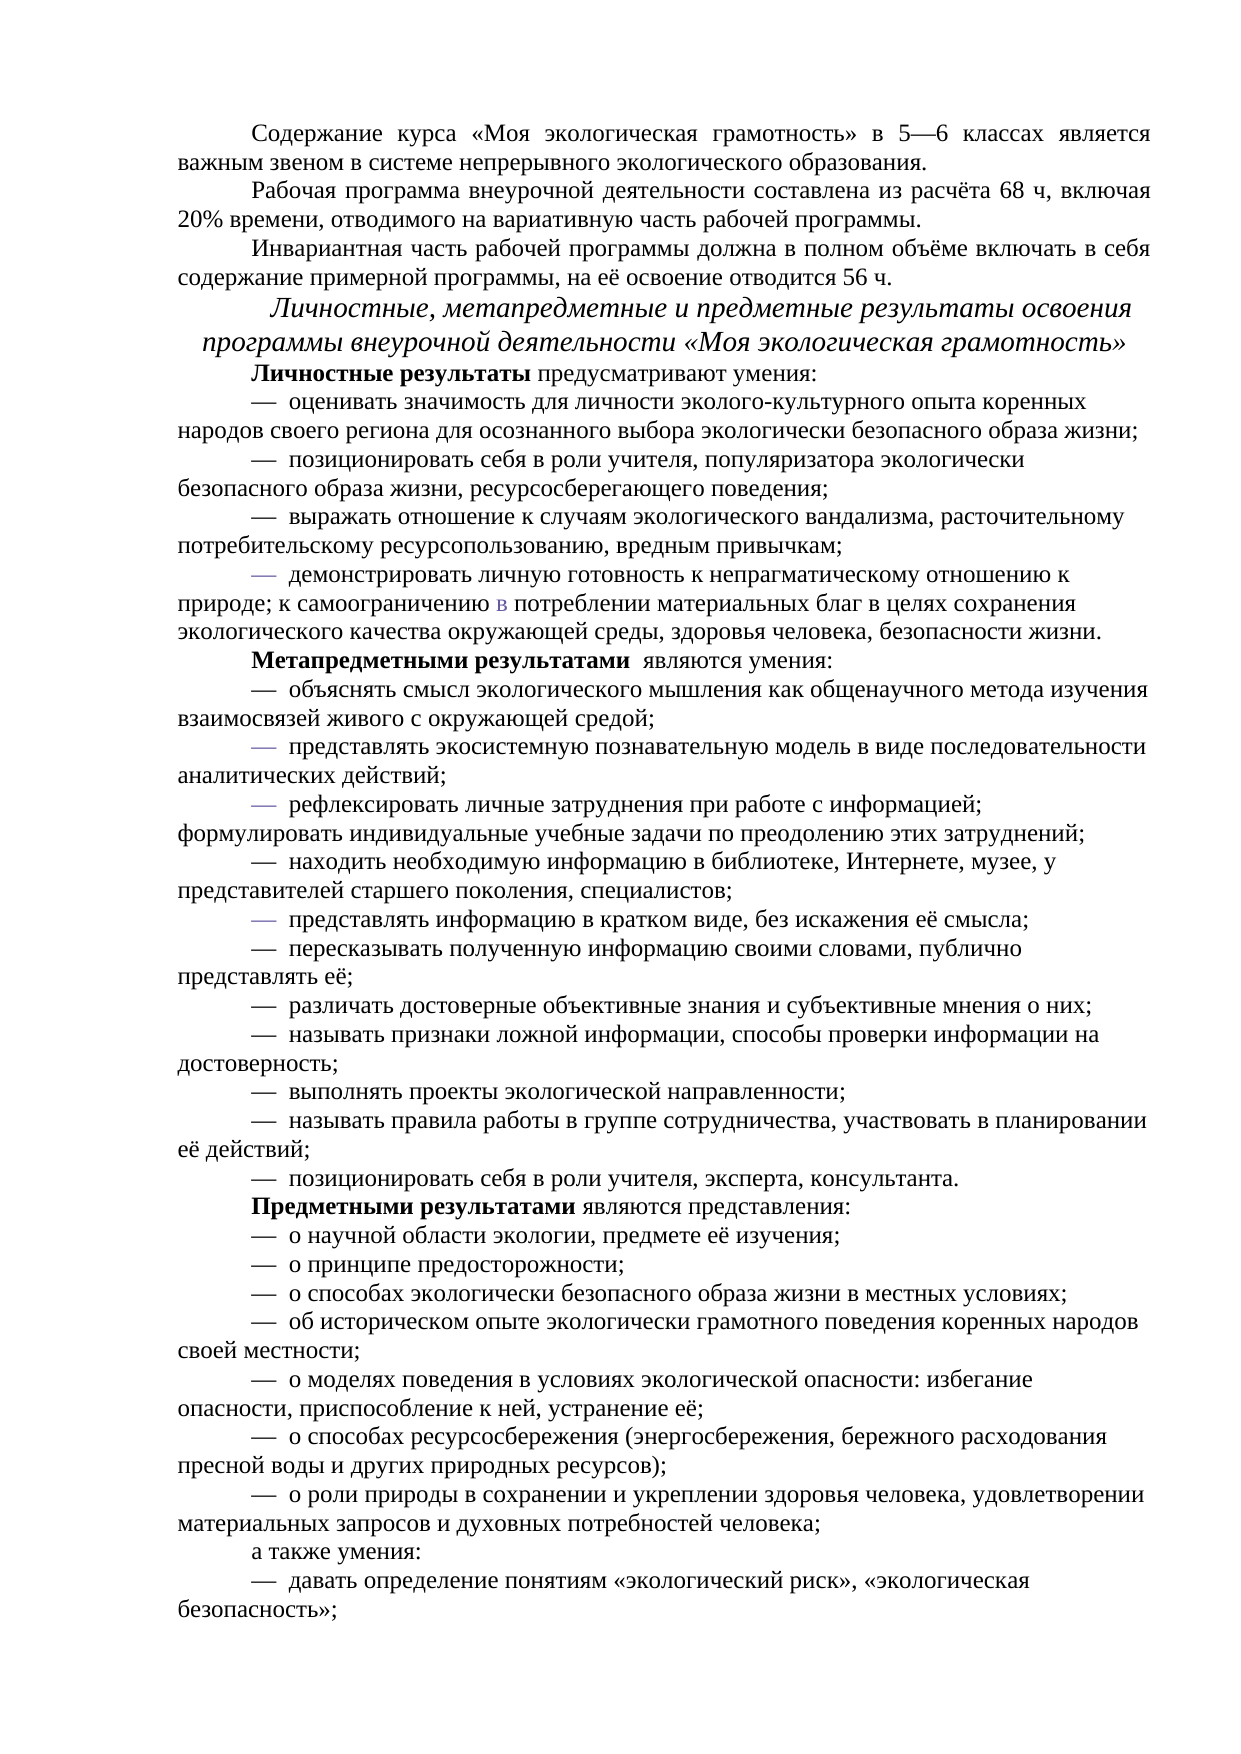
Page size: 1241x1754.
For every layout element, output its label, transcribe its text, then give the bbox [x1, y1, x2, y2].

text — различать достоверные объективные знания и субъективные мнения о них; [177, 990, 1152, 1019]
text — называть правила работы в группе сотрудничества, участвовать в планировании её действий; [177, 1105, 1152, 1163]
text — выполнять проекты экологической направленности; [177, 1076, 1152, 1105]
text — демонстрировать личную готовность к непрагматическому отношению к природе; к самоограничению в потреблении материальных благ в целях сохранения экологического качества окружающей среды, здоровья человека, безопасности жизни. [177, 559, 1152, 645]
text Инвариантная часть рабочей программы должна в полном объёме включать в себя содержание примерной программы, на её освоение отводится 56 ч. [177, 233, 1152, 291]
text — о способах ресурсосбережения (энергосбережения, бережного расходования пресной воды и других природных ресурсов); [177, 1421, 1152, 1479]
text — пересказывать полученную информацию своими словами, публично представлять её; [177, 933, 1152, 990]
text Рабочая программа внеурочной деятельности составлена из расчёта 68 ч, включая 20% времени, отводимого на вариативную часть рабочей программы. [177, 176, 1152, 233]
text Личностные результаты предусматривают умения: [177, 358, 1152, 386]
text — рефлексировать личные затруднения при работе с информацией; формулировать индивидуальные учебные задачи по преодолению этих затруднений; [177, 789, 1152, 846]
text — позиционировать себя в роли учителя, популяризатора экологически безопасного образа жизни, ресурсосберегающего поведения; [177, 444, 1152, 501]
text — о способах экологически безопасного образа жизни в местных условиях; [177, 1278, 1152, 1306]
text а также умения: [177, 1536, 1152, 1565]
text Метапредметными результатами являются умения: [177, 645, 1152, 674]
text — находить необходимую информацию в библиотеке, Интернете, музее, у представителей старшего поколения, специалистов; [177, 846, 1152, 904]
text — представлять информацию в кратком виде, без искажения её смысла; [177, 904, 1152, 933]
text — о принципе предосторожности; [177, 1249, 1152, 1278]
text — выражать отношение к случаям экологического вандализма, расточительному потребительскому ресурсопользованию, вредным привычкам; [177, 501, 1152, 559]
text — представлять экосистемную познавательную модель в виде последовательности аналитических действий; [177, 731, 1152, 789]
text — оценивать значимость для личности эколого-культурного опыта коренных народов своего региона для осознанного выбора экологически безопасного образа жизни; [177, 386, 1152, 444]
text Содержание курса «Моя экологическая грамотность» в 5—6 классах является важным звеном в системе непрерывного экологического образования. [177, 118, 1152, 176]
text — называть признаки ложной информации, способы проверки информации на достоверность; [177, 1019, 1152, 1076]
text — давать определение понятиям «экологический риск», «экологическая безопасность»; [177, 1565, 1152, 1623]
text Предметными результатами являются представления: [177, 1191, 1152, 1220]
text — об историческом опыте экологически грамотного поведения коренных народов своей местности; [177, 1306, 1152, 1364]
text — о роли природы в сохранении и укреплении здоровья человека, удовлетворении материальных запросов и духовных потребностей человека; [177, 1479, 1152, 1536]
text Личностные, метапредметные и предметные результаты освоения программы внеурочной деятельности «Моя экологическая грамотность» [177, 291, 1152, 358]
text — о моделях поведения в условиях экологической опасности: избегание опасности, приспособление к ней, устранение её; [177, 1364, 1152, 1421]
text — позиционировать себя в роли учителя, эксперта, консультанта. [177, 1163, 1152, 1191]
text — о научной области экологии, предмете её изучения; [177, 1220, 1152, 1249]
text — объяснять смысл экологического мышления как общенаучного метода изучения взаимосвязей живого с окружающей средой; [177, 674, 1152, 731]
